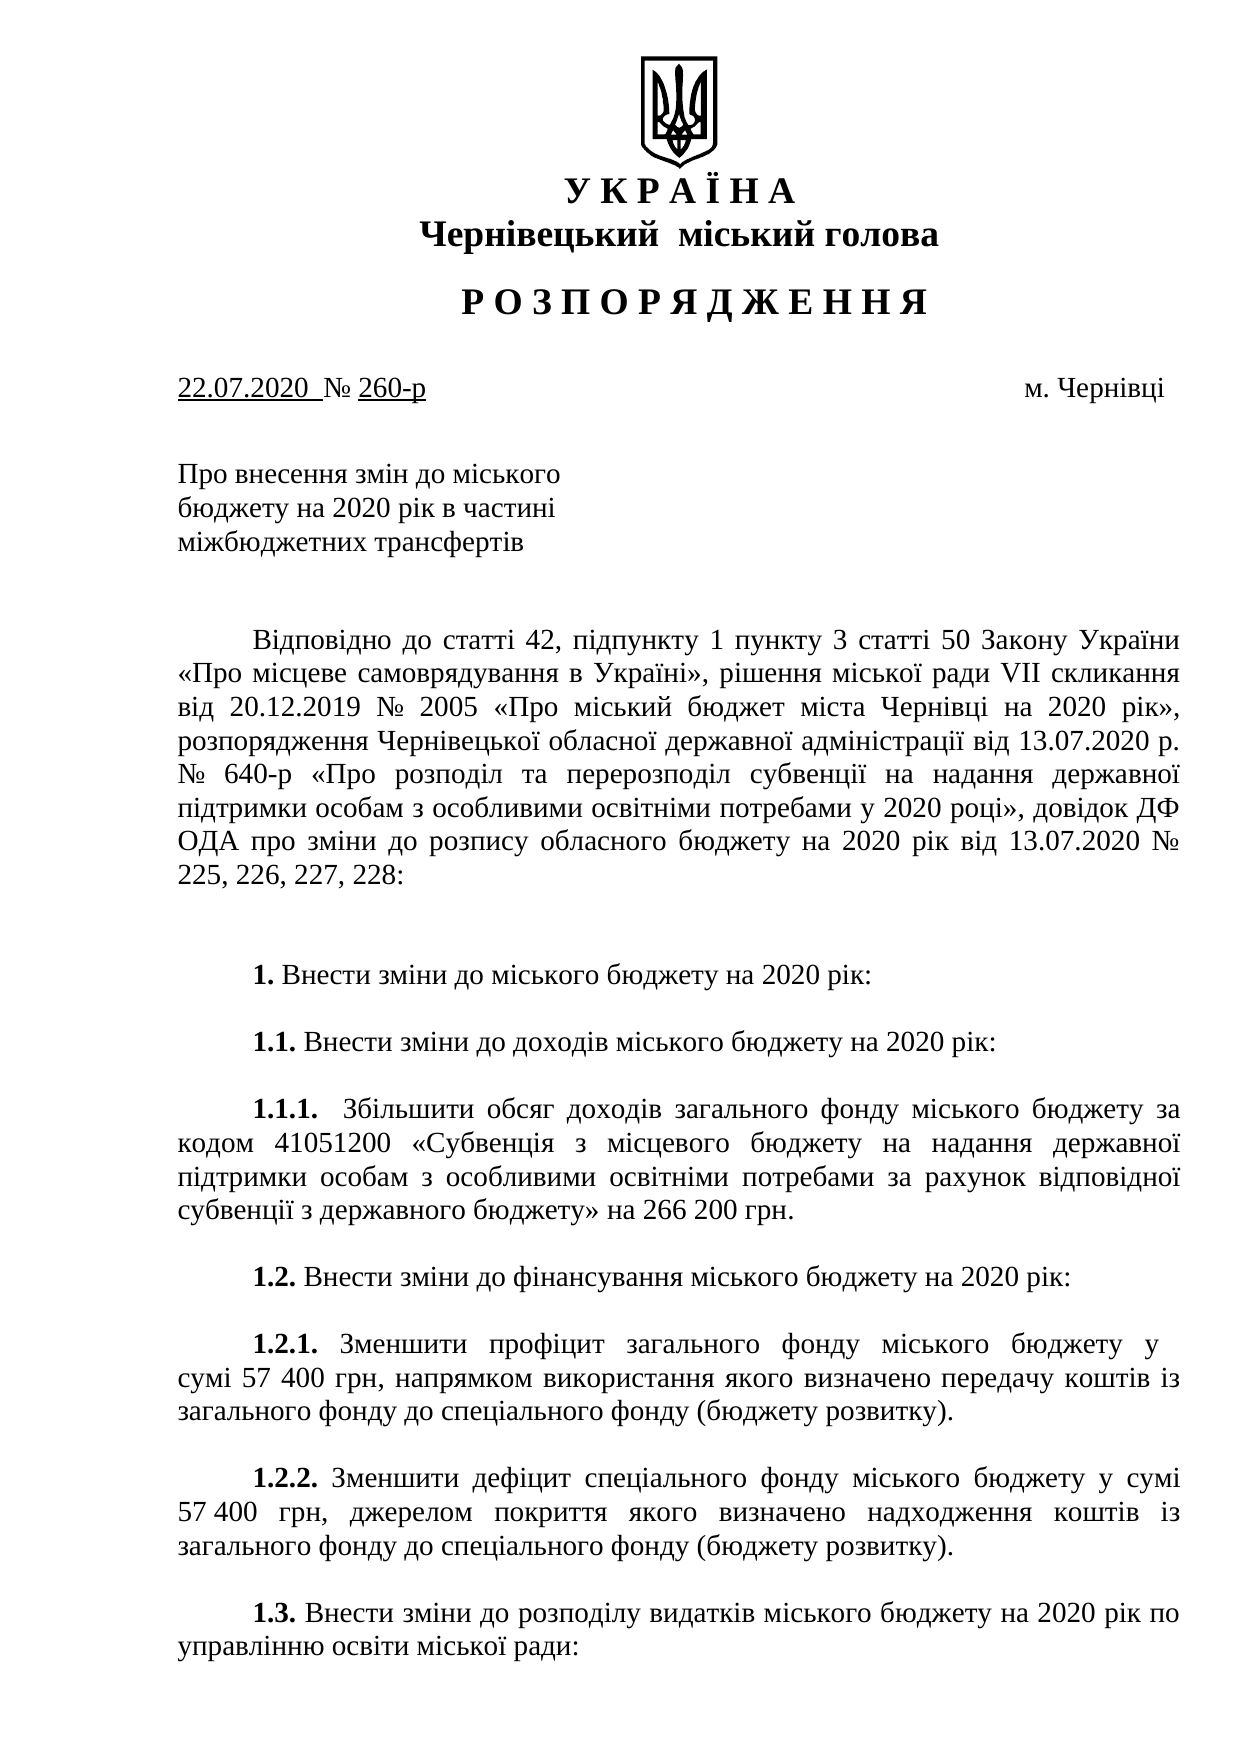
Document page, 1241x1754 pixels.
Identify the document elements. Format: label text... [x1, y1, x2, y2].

text Відповідно до статті 42, підпункту 1 пункту 3 статті 50 Закону України «Про місцеве самоврядування в Україні», рішення міської ради VІI скликання від 20.12.2019 № 2005 «Про міський бюджет міста Чернівці на 2020 рік», розпорядження Чернівецької обласної державної адміністрації від 13.07.2020 р. № 640-р «Про розподіл та перерозподіл субвенції на надання державної підтримки особам з особливими освітніми потребами у 2020 році», довідок ДФ ОДА про зміни до розпису обласного бюджету на 2020 рік від 13.07.2020 № 225, 226, 227, 228: [177, 622, 1181, 890]
text 1.1.1. Збільшити обсяг доходів загального фонду міського бюджету за кодом 41051200 «Субвенція з місцевого бюджету на надання державної підтримки особам з особливими освітніми потребами за рахунок відповідної субвенції з державного бюджету» на 266 200 грн. [177, 1092, 1181, 1226]
text У К Р А Ї Н А [177, 169, 1181, 212]
text Чернівецький міський голова [177, 212, 1181, 255]
text 1.2.2. Зменшити дефіцит спеціального фонду міського бюджету у сумі 57 400 грн, джерелом покриття якого визначено надходження коштів із загального фонду до спеціального фонду (бюджету розвитку). [177, 1461, 1181, 1561]
text міжбюджетних трансфертів [177, 524, 1181, 557]
text 1.2. Внести зміни до фінансування міського бюджету на 2020 рік: [177, 1259, 1181, 1293]
text 1.2.1. Зменшити профіцит загального фонду міського бюджету у сумі 57 400 грн, напрямком використання якого визначено передачу коштів із загального фонду до спеціального фонду (бюджету розвитку). [177, 1326, 1181, 1427]
text бюджету на 2020 рік в частині [177, 490, 1181, 524]
subtitle Р О З П О Р Я Д Ж Е Н Н Я [207, 279, 1181, 322]
text 1.1. Внести зміни до доходів міського бюджету на 2020 рік: [177, 1024, 1181, 1058]
text Про внесення змін до міського [177, 457, 1181, 490]
text 1.3. Внести зміни до розподілу видатків міського бюджету на 2020 рік по управлінню освіти міської ради: [177, 1595, 1181, 1662]
text 22.07.2020 № 260-р м. Чернівці [177, 370, 1181, 404]
text 1. Внести зміни до міського бюджету на 2020 рік: [177, 957, 1181, 991]
